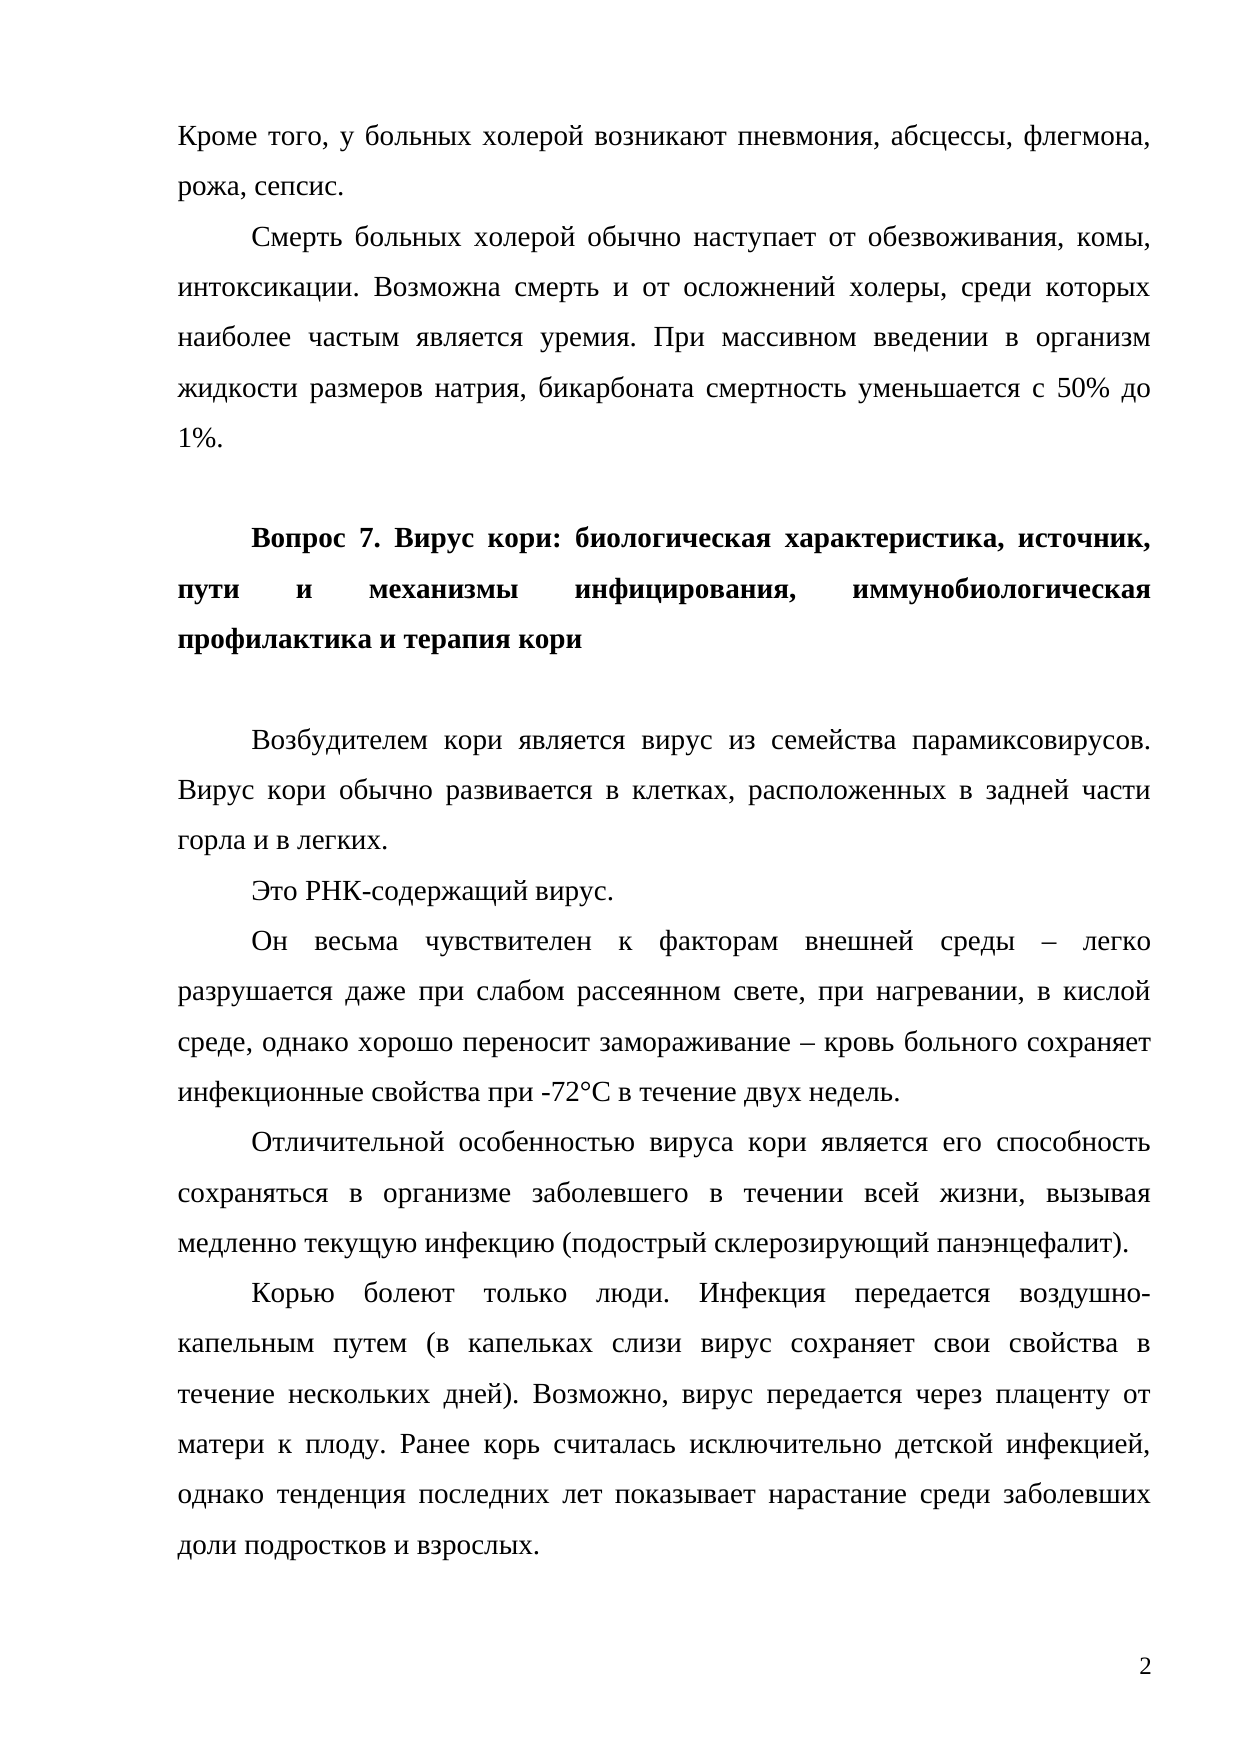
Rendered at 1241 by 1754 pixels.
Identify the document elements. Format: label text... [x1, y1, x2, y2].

text Смерть больных холерой обычно наступает от обезвоживания, комы, интоксикации. Возможна смерть и от осложнений холеры, среди которых наиболее частым является уремия. При массивном введении в организм жидкости размеров натрия, бикарбоната смертность уменьшается с 50% до 1%. [177, 219, 1152, 453]
text Вопрос 7. Вирус кори: биологическая характеристика, источник, пути и механизмы инфицирования, иммунобиологическая профилактика и терапия кори [177, 521, 1152, 655]
text Отличительной особенностью вируса кори является его способность сохраняться в организме заболевшего в течении всей жизни, вызывая медленно текущую инфекцию (подострый склерозирующий панэнцефалит). [177, 1124, 1152, 1258]
text Возбудителем кори является вирус из семейства парамиксовирусов. Вирус кори обычно развивается в клетках, расположенных в задней части горла и в легких. [177, 722, 1152, 856]
text Он весьма чувствителен к факторам внешней среды – легко разрушается даже при слабом рассеянном свете, при нагревании, в кислой среде, однако хорошо переносит замораживание – кровь больного сохраняет инфекционные свойства при -72°С в течение двух недель. [177, 923, 1152, 1108]
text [177, 118, 1152, 202]
text Корью болеют только люди. Инфекция передается воздушно-капельным путем (в капельках слизи вирус сохраняет свои свойства в течение нескольких дней). Возможно, вирус передается через плаценту от матери к плоду. Ранее корь считалась исключительно детской инфекцией, однако тенденция последних лет показывает нарастание среди заболевших доли подростков и взрослых. [177, 1275, 1152, 1560]
text Это РНК-содержащий вирус. [177, 873, 1152, 906]
